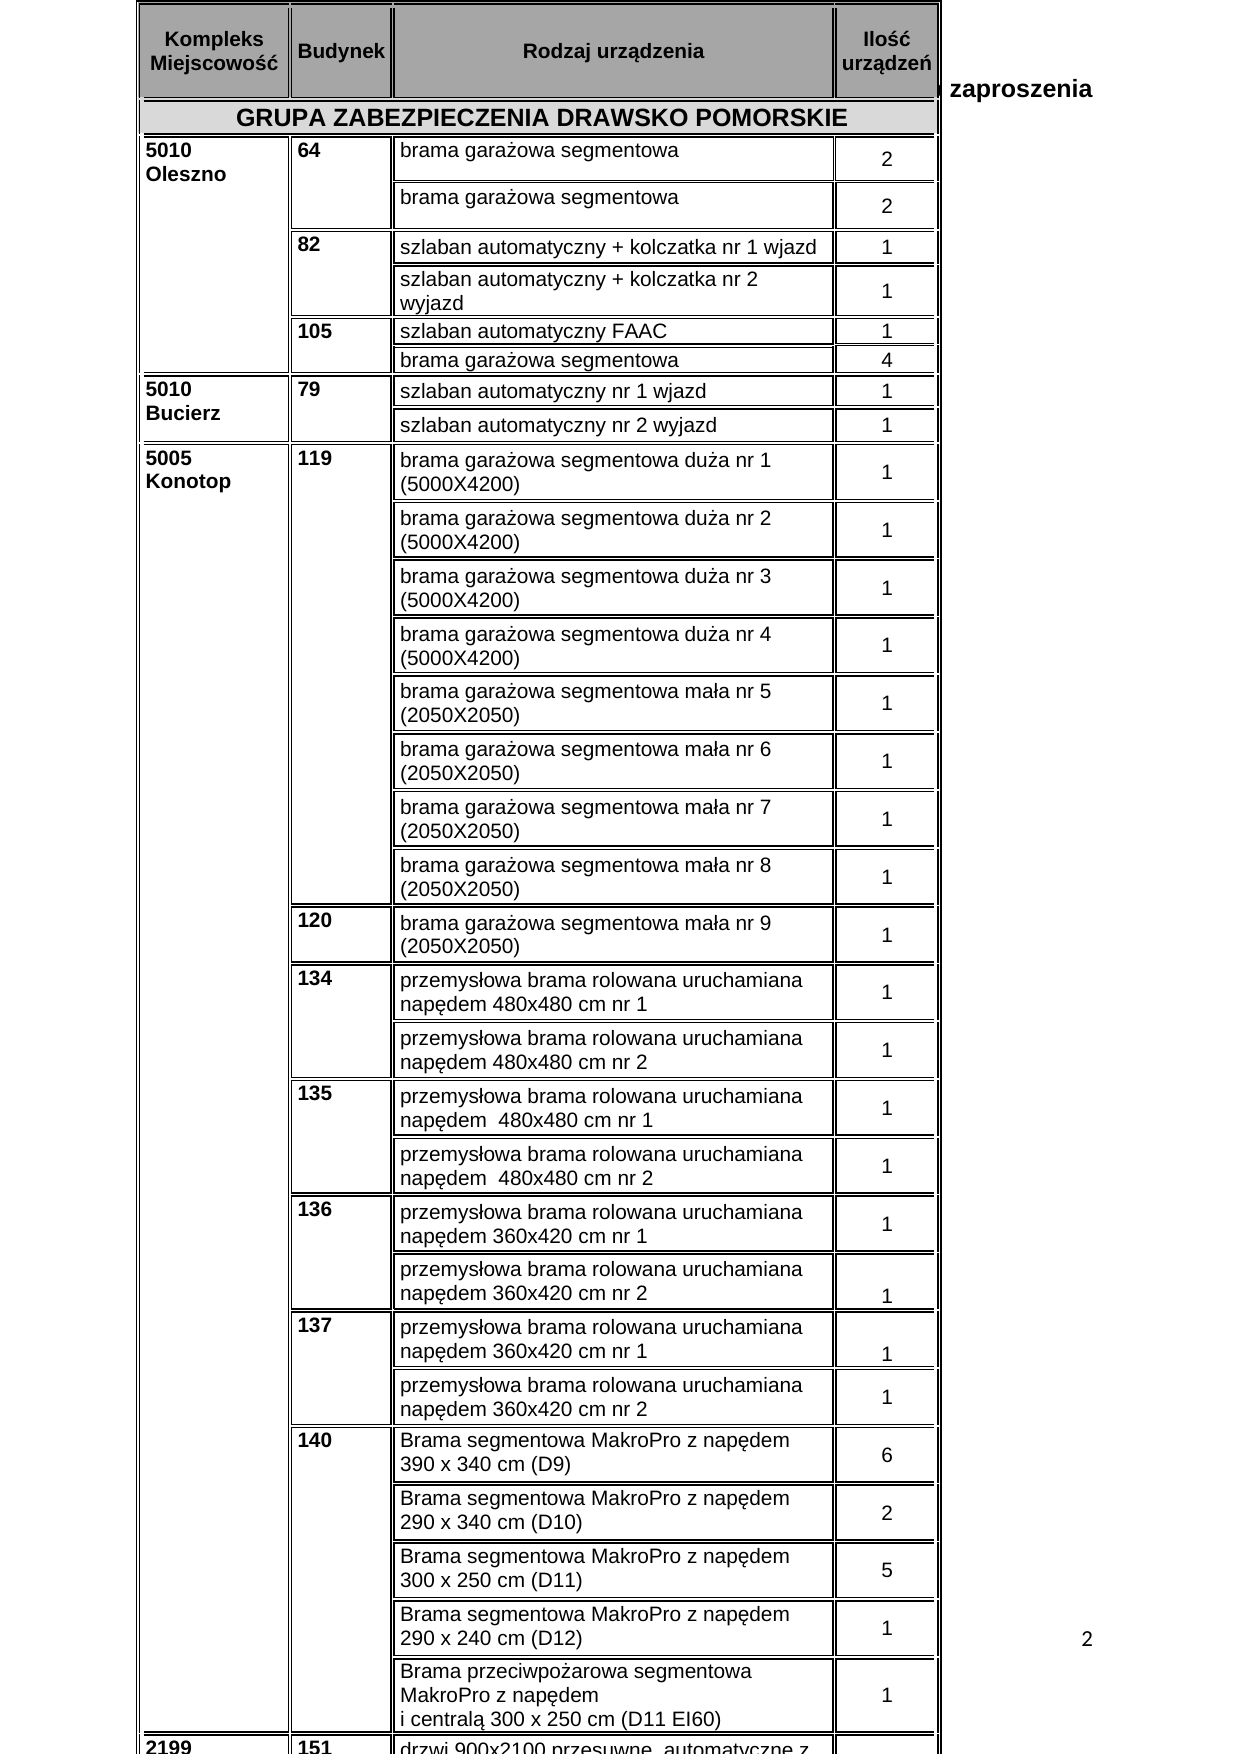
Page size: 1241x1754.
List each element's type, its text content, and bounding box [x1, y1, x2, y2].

table_cell brama garażowa segmentowa mała nr 8 (2050X2050) [395, 850, 832, 903]
table_cell brama garażowa segmentowa duża nr 4 (5000X4200) [395, 619, 832, 672]
table_cell 6 [834, 1424, 939, 1481]
table_cell 2199 Głębokie [138, 1731, 290, 1754]
table_cell szlaban automatyczny + kolczatka nr 2 wyjazd [395, 267, 832, 314]
table_cell brama garażowa segmentowa duża nr 1 (5000X4200) [395, 445, 832, 498]
table_cell 4 [834, 343, 939, 372]
table_cell przemysłowa brama rolowana uruchamiana napędem 360x420 cm nr 2 [395, 1370, 832, 1423]
table_cell brama garażowa segmentowa mała nr 5 (2050X2050) [395, 677, 832, 730]
table_cell szlaban automatyczny FAAC [395, 319, 832, 343]
table_cell drzwi 900x2100 przesuwne, automatyczne z napędem nr 807 (8.3.1) [395, 1736, 832, 1754]
table_cell brama garażowa segmentowa mała nr 7 (2050X2050) [395, 792, 832, 845]
table_cell 151 [292, 1736, 390, 1754]
table_cell przemysłowa brama rolowana uruchamiana napędem 360x420 cm nr 1 [395, 1313, 832, 1366]
table_cell 1 [834, 1077, 939, 1134]
table_cell brama garażowa segmentowa mała nr 9 (2050X2050) [395, 908, 832, 961]
table_cell Brama segmentowa MakroPro z napędem 290 x 340 cm (D10) [395, 1486, 832, 1539]
table_cell 79 [292, 377, 390, 441]
table_cell brama garażowa segmentowa [395, 348, 832, 372]
table_cell szlaban automatyczny + kolczatka nr 1 wjazd [395, 232, 832, 262]
table_cell Brama segmentowa MakroPro z napędem 390 x 340 cm (D9) [395, 1428, 832, 1481]
table_cell 1 [834, 556, 939, 614]
table_cell 1 [834, 315, 939, 343]
table_cell 5010 Bucierz [138, 372, 290, 441]
table_cell 82 [292, 232, 390, 314]
table_cell 1 [834, 441, 939, 498]
table_cell 1 [834, 1019, 939, 1077]
table_cell 137 [292, 1313, 390, 1423]
table_cell 1 [834, 1250, 939, 1308]
table_cell brama garażowa segmentowa [395, 183, 832, 228]
table_header Kompleks Miejscowość [138, 2, 290, 97]
table_cell 1 [834, 1192, 939, 1250]
table_cell 5005 Konotop [138, 441, 290, 1731]
table_cell 2 [834, 133, 939, 180]
table_cell 136 [292, 1197, 390, 1308]
table_cell GRUPA ZABEZPIECZENIA DRAWSKO POMORSKIE [138, 97, 939, 133]
table_cell 2 [834, 180, 939, 228]
table_cell 1 [834, 961, 939, 1019]
table_cell przemysłowa brama rolowana uruchamiana napędem 480x480 cm nr 1 [395, 966, 832, 1019]
table_cell przemysłowa brama rolowana uruchamiana napędem 360x420 cm nr 1 [395, 1197, 832, 1250]
table_cell 1 [834, 228, 939, 262]
table_cell przemysłowa brama rolowana uruchamiana napędem 480x480 cm nr 2 [395, 1023, 832, 1077]
table_cell 140 [292, 1428, 390, 1731]
table_cell 1 [834, 405, 939, 441]
table_cell przemysłowa brama rolowana uruchamiana napędem 480x480 cm nr 1 [395, 1081, 832, 1134]
table_cell 1 [834, 1655, 939, 1731]
table_cell 1 [834, 1308, 939, 1366]
table_cell 2 [834, 1481, 939, 1539]
table_cell przemysłowa brama rolowana uruchamiana napędem 360x420 cm nr 2 [395, 1255, 832, 1308]
table_cell 1 [834, 903, 939, 961]
table_cell 1 [834, 845, 939, 903]
table_header Budynek [290, 2, 393, 97]
table_cell szlaban automatyczny nr 1 wjazd [395, 377, 832, 405]
table_cell 1 [834, 730, 939, 787]
table_cell 1 [834, 1731, 939, 1754]
table_cell 1 [834, 614, 939, 672]
table_cell 135 [292, 1081, 390, 1192]
table_cell 105 [292, 319, 390, 372]
table_cell 1 [834, 372, 939, 405]
table_cell szlaban automatyczny nr 2 wyjazd [395, 410, 832, 441]
table_cell brama garażowa segmentowa duża nr 3 (5000X4200) [395, 561, 832, 614]
table_cell Brama przeciwpożarowa segmentowa MakroPro z napędem i centralą 300 x 250 cm (D11 EI60) [395, 1660, 832, 1731]
table_cell Brama segmentowa MakroPro z napędem 300 x 250 cm (D11) [395, 1544, 832, 1597]
table_cell 1 [834, 1597, 939, 1655]
table_header Ilość urządzeń [834, 2, 939, 97]
table_cell 1 [834, 1366, 939, 1423]
table_cell brama garażowa segmentowa duża nr 2 (5000X4200) [395, 503, 832, 556]
table_header Rodzaj urządzenia [393, 4, 834, 97]
table_cell 134 [292, 966, 390, 1077]
table_cell brama garażowa segmentowa [395, 138, 833, 180]
table_cell 120 [292, 908, 390, 961]
table_cell 1 [834, 1134, 939, 1192]
table_cell Brama segmentowa MakroPro z napędem 290 x 240 cm (D12) [395, 1602, 832, 1655]
table_cell 1 [834, 672, 939, 730]
table_cell 5 [834, 1539, 939, 1597]
table_cell 1 [834, 499, 939, 556]
table_cell brama garażowa segmentowa mała nr 6 (2050X2050) [395, 735, 832, 787]
table_cell przemysłowa brama rolowana uruchamiana napędem 480x480 cm nr 2 [395, 1139, 832, 1192]
table_cell 5010 Oleszno [138, 133, 290, 372]
table_cell 119 [292, 445, 390, 903]
table_cell 1 [834, 262, 939, 314]
table_cell 64 [292, 138, 390, 228]
table_cell 1 [834, 788, 939, 845]
